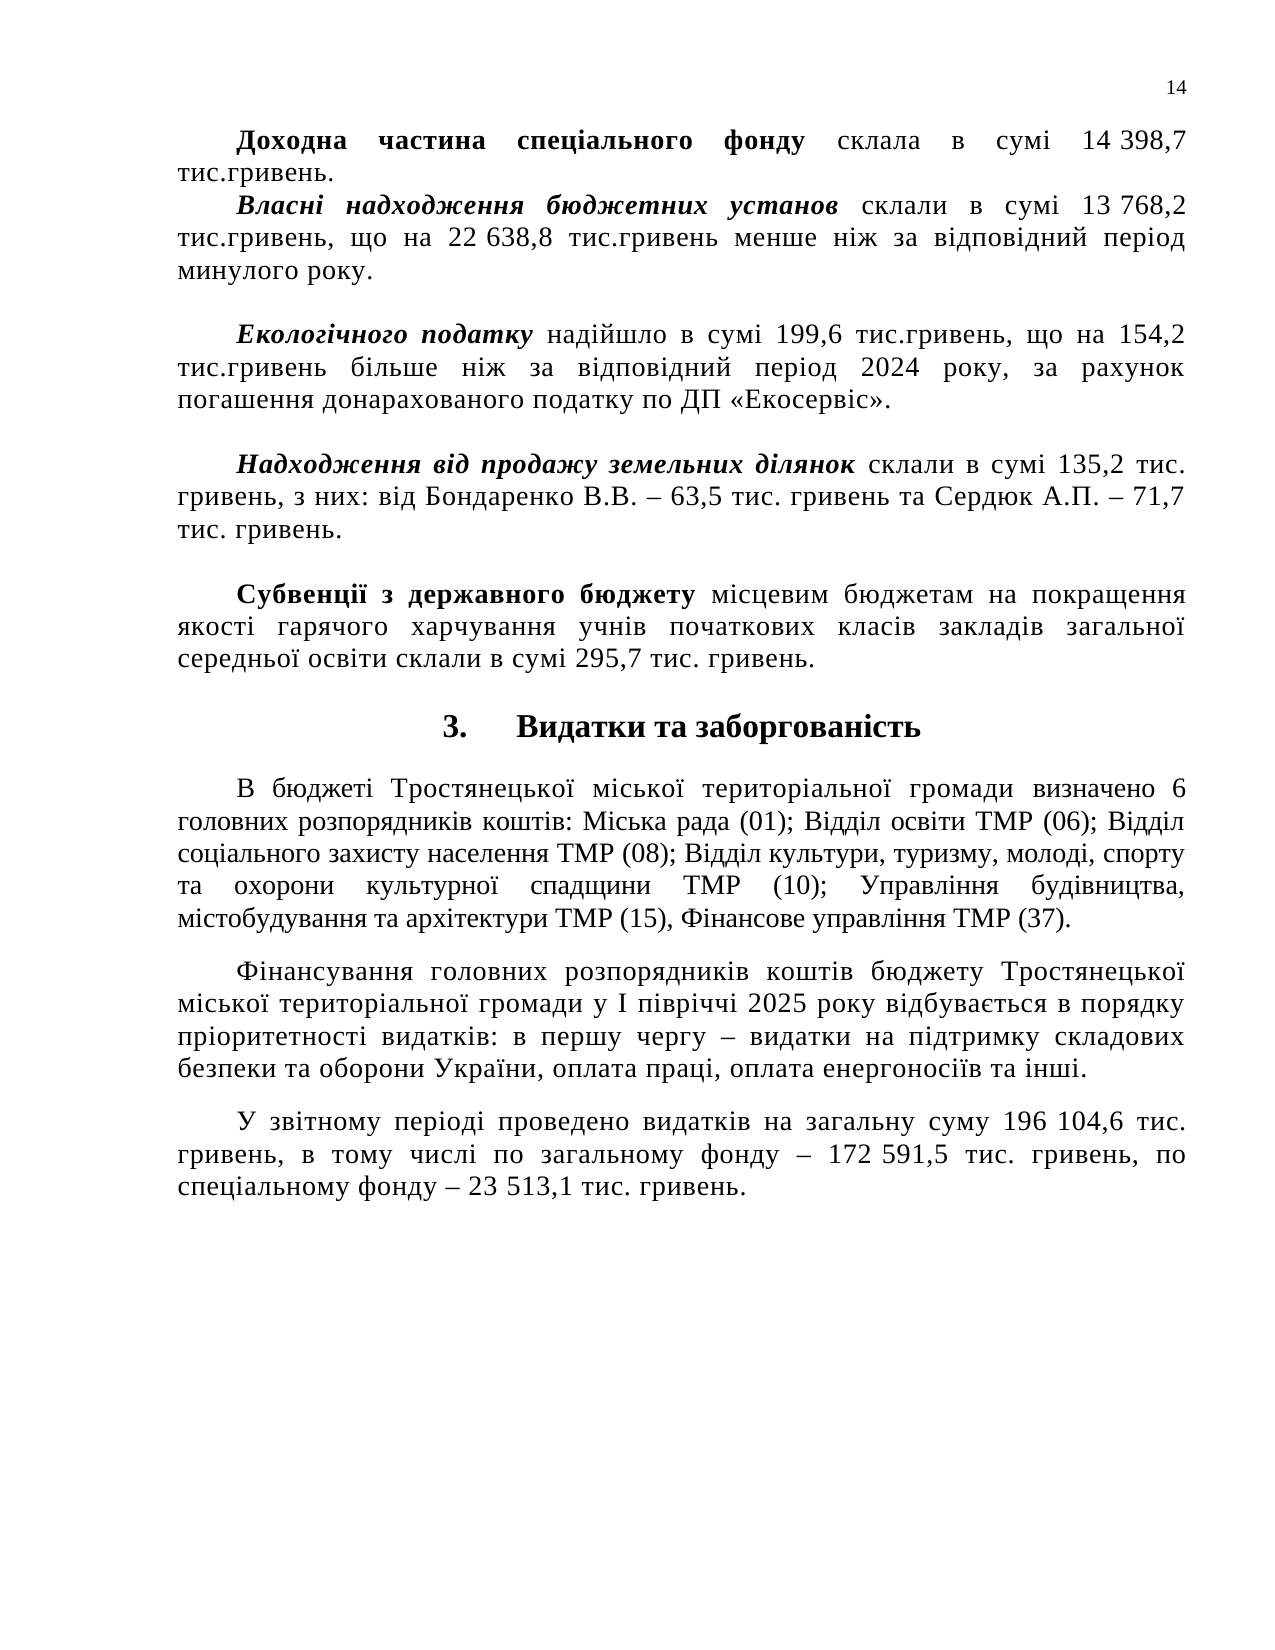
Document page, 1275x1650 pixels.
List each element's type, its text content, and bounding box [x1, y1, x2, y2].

text У звітному періоді проведено видатків на загальну суму 196 104,6 тис. гривень, в тому числі по загальному фонду – 172 591,5 тис. гривень, по спеціальному фонду – 23 513,1 тис. гривень. [177, 1104, 1186, 1202]
text Власні надходження бюджетних установ склали в сумі 13 768,2 тис.гривень, що на 22 638,8 тис.гривень менше ніж за відповідний період минулого року. [177, 188, 1186, 285]
text Доходна частина спеціального фонду склала в сумі 14 398,7 тис.гривень. [177, 123, 1186, 188]
list Видатки та заборгованість [177, 706, 1186, 744]
list Субвенції з державного бюджету місцевим бюджетам на покращення якості гарячого харчування учнів початкових класів закладів загальної середньої освіти склали в сумі 295,7 тис. гривень. [177, 577, 1186, 674]
text Фінансування головних розпорядників коштів бюджету Тростянецької міської територіальної громади у І півріччі 2025 року відбувається в порядку пріоритетності видатків: в першу чергу – видатки на підтримку складових безпеки та оборони України, оплата праці, оплата енергоносіїв та інші. [177, 954, 1186, 1083]
text Екологічного податку надійшло в сумі 199,6 тис.гривень, що на 154,2 тис.гривень більше ніж за відповідний період 2024 року, за рахунок погашення донарахованого податку по ДП «Екосервіс». [177, 317, 1186, 415]
text В бюджеті Тростянецької міської територіальної громади визначено 6 головних розпорядників коштів: Міська рада (01); Відділ освіти ТМР (06); Відділ соціального захисту населення ТМР (08); Відділ культури, туризму, молоді, спорту та охорони культурної спадщини ТМР (10); Управління будівництва, містобудування та архітектури ТМР (15), Фінансове управління ТМР (37). [177, 771, 1186, 933]
text Надходження від продажу земельних ділянок склали в сумі 135,2 тис. гривень, з них: від Бондаренко В.В. – 63,5 тис. гривень та Сердюк А.П. – 71,7 тис. гривень. [177, 447, 1186, 544]
